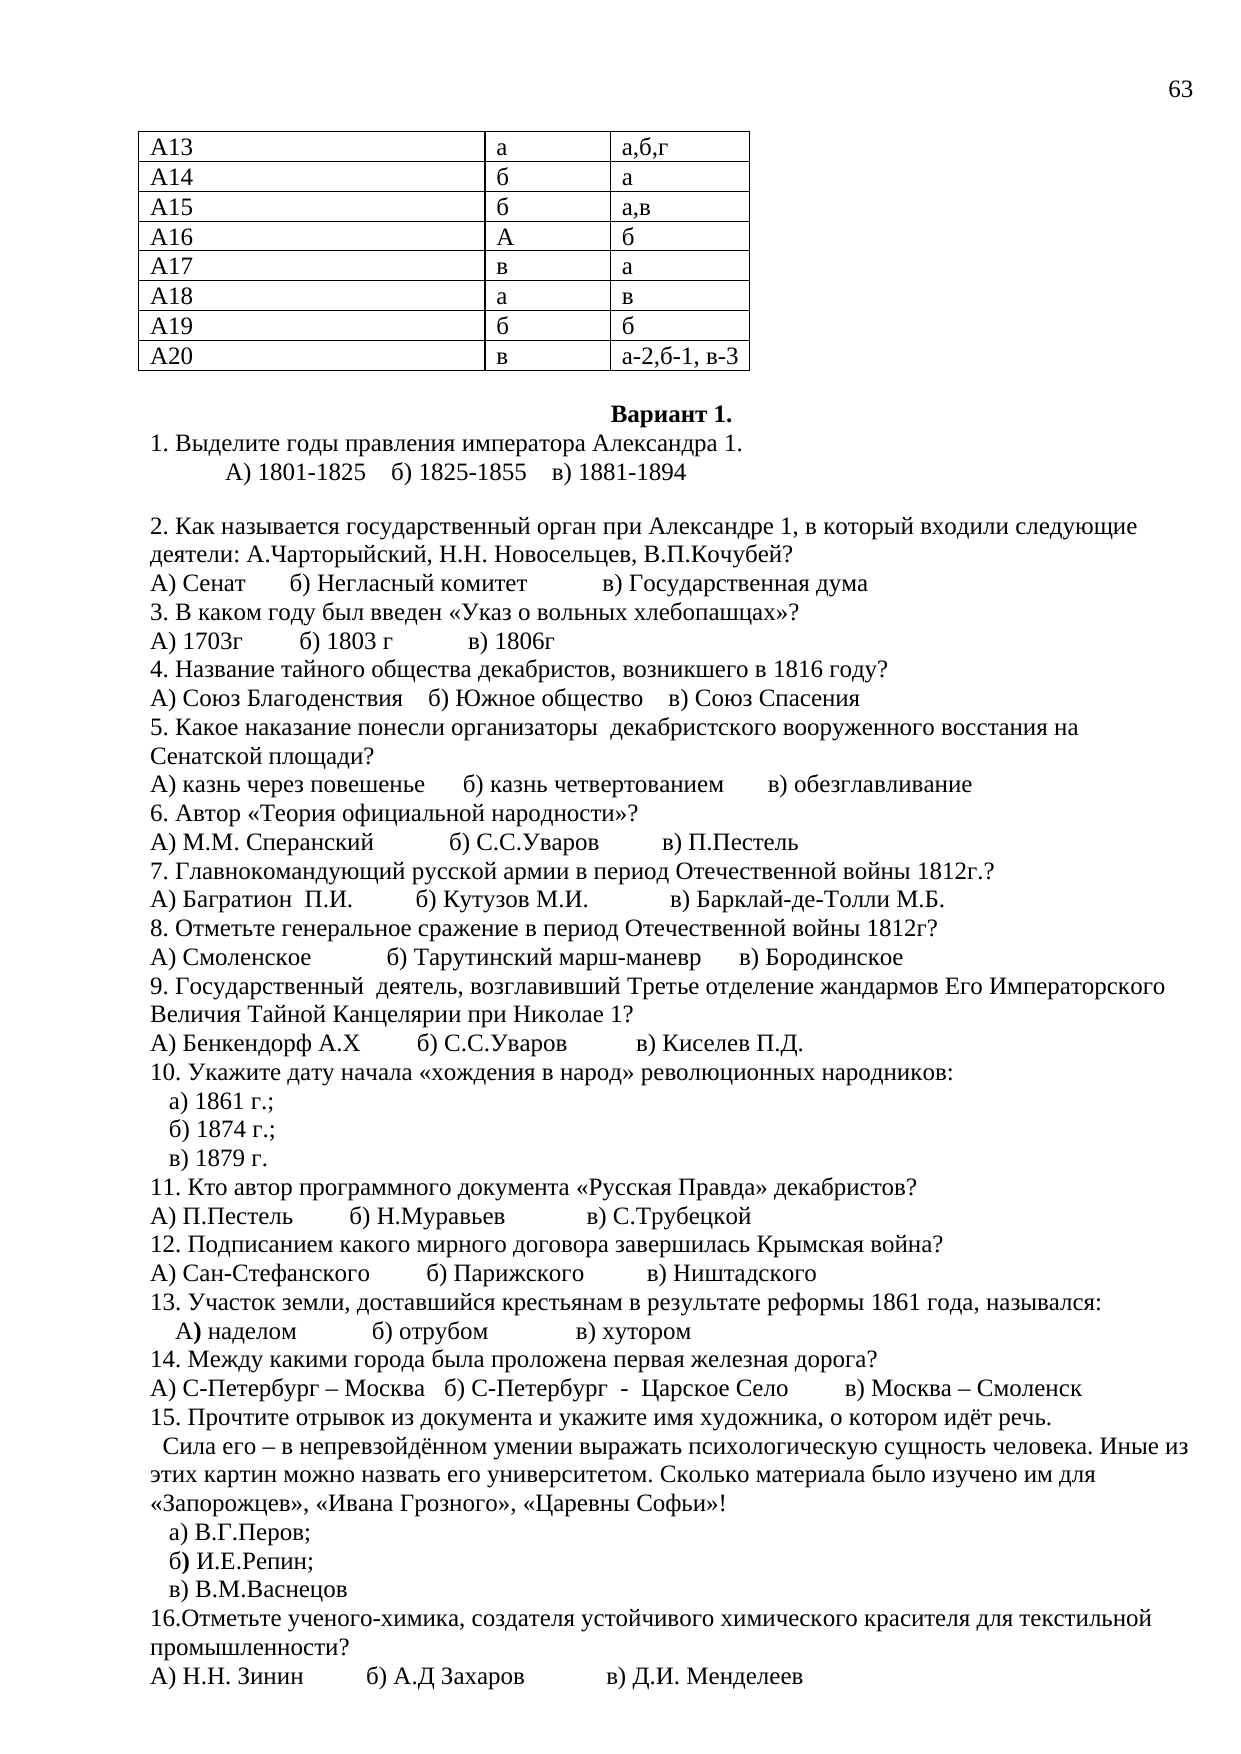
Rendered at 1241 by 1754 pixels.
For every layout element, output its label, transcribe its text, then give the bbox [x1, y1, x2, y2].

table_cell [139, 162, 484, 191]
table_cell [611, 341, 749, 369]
text А) М.М. Сперанский б) С.С.Уваров в) П.Пестель [150, 827, 1193, 856]
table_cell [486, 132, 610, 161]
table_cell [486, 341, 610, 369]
text 3. В каком году был введен «Указ о вольных хлебопашцах»? [150, 597, 1193, 626]
text 13. Участок земли, доставшийся крестьянам в результате реформы 1861 года, назывался: [150, 1287, 1193, 1316]
text А) Сан-Стефанского б) Парижского в) Ништадского [150, 1258, 1193, 1287]
text А) 1703г б) 1803 г в) 1806г [150, 626, 1193, 654]
text Сила его – в непревзойдённом умении выражать психологическую сущность человека. Иные из этих картин можно назвать его университетом. Сколько материала было изучено им для «Запорожцев», «Ивана Грозного», «Царевны Софьи»! [150, 1431, 1193, 1517]
text А) С-Петербург – Москва б) С-Петербург - Царское Село в) Москва – Смоленск [150, 1373, 1193, 1402]
text в) В.М.Васнецов [150, 1574, 1193, 1603]
text 2. Как называется государственный орган при Александре 1, в который входили следующие деятели: А.Чарторыйский, Н.Н. Новосельцев, В.П.Кочубей? [150, 511, 1193, 568]
text 4. Название тайного общества декабристов, возникшего в 1816 году? [150, 654, 1193, 683]
text 8. Отметьте генеральное сражение в период Отечественной войны 1812г? [150, 913, 1193, 942]
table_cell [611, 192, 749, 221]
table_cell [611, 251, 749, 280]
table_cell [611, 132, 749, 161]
text А) казнь через повешенье б) казнь четвертованием в) обезглавливание [150, 769, 1193, 798]
text 6. Автор «Теория официальной народности»? [150, 798, 1193, 827]
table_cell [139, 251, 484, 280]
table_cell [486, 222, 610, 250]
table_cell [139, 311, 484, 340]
text 5. Какое наказание понесли организаторы декабристского вооруженного восстания на Сенатской площади? [150, 712, 1193, 769]
text 1. Выделите годы правления императора Александра 1. [150, 428, 1193, 457]
text 10. Укажите дату начала «хождения в народ» революционных народников: а) 1861 г.; [150, 1057, 1193, 1114]
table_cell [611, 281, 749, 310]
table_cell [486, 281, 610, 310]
text А) П.Пестель б) Н.Муравьев в) С.Трубецкой [150, 1201, 1193, 1229]
text 11. Кто автор программного документа «Русская Правда» декабристов? [150, 1172, 1193, 1201]
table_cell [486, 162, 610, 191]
list А) 1801-1825 б) 1825-1855 в) 1881-1894 [225, 457, 1193, 486]
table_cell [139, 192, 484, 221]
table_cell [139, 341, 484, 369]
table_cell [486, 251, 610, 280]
text 14. Между какими города была проложена первая железная дорога? [150, 1344, 1193, 1373]
text А) Смоленское б) Тарутинский марш-маневр в) Бородинское [150, 942, 1193, 971]
text Вариант 1. [150, 399, 1193, 428]
text А) Сенат б) Негласный комитет в) Государственная дума [150, 568, 1193, 597]
text в) 1879 г. [150, 1143, 1193, 1172]
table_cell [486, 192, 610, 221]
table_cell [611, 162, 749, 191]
text 7. Главнокомандующий русской армии в период Отечественной войны 1812г.? [150, 856, 1193, 884]
text А) Бенкендорф А.Х б) С.С.Уваров в) Киселев П.Д. [150, 1028, 1193, 1057]
text А) наделом б) отрубом в) хутором [150, 1316, 1193, 1344]
text б) И.Е.Репин; [150, 1546, 1193, 1574]
text А) Союз Благоденствия б) Южное общество в) Союз Спасения [150, 683, 1193, 712]
text 16.Отметьте ученого-химика, создателя устойчивого химического красителя для текстильной промышленности? [150, 1603, 1193, 1661]
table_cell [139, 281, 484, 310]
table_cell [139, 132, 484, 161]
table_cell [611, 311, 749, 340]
text б) 1874 г.; [150, 1114, 1193, 1143]
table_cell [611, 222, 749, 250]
text А) Багратион П.И. б) Кутузов М.И. в) Барклай-де-Толли М.Б. [150, 884, 1193, 913]
text 9. Государственный деятель, возглавивший Третье отделение жандармов Его Императорского Величия Тайной Канцелярии при Николае 1? [150, 971, 1193, 1028]
text а) В.Г.Перов; [150, 1517, 1193, 1546]
text А) Н.Н. Зинин б) А.Д Захаров в) Д.И. Менделеев [150, 1661, 1193, 1689]
text 15. Прочтите отрывок из документа и укажите имя художника, о котором идёт речь. [150, 1402, 1193, 1431]
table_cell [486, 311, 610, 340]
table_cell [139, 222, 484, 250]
text 12. Подписанием какого мирного договора завершилась Крымская война? [150, 1229, 1193, 1258]
